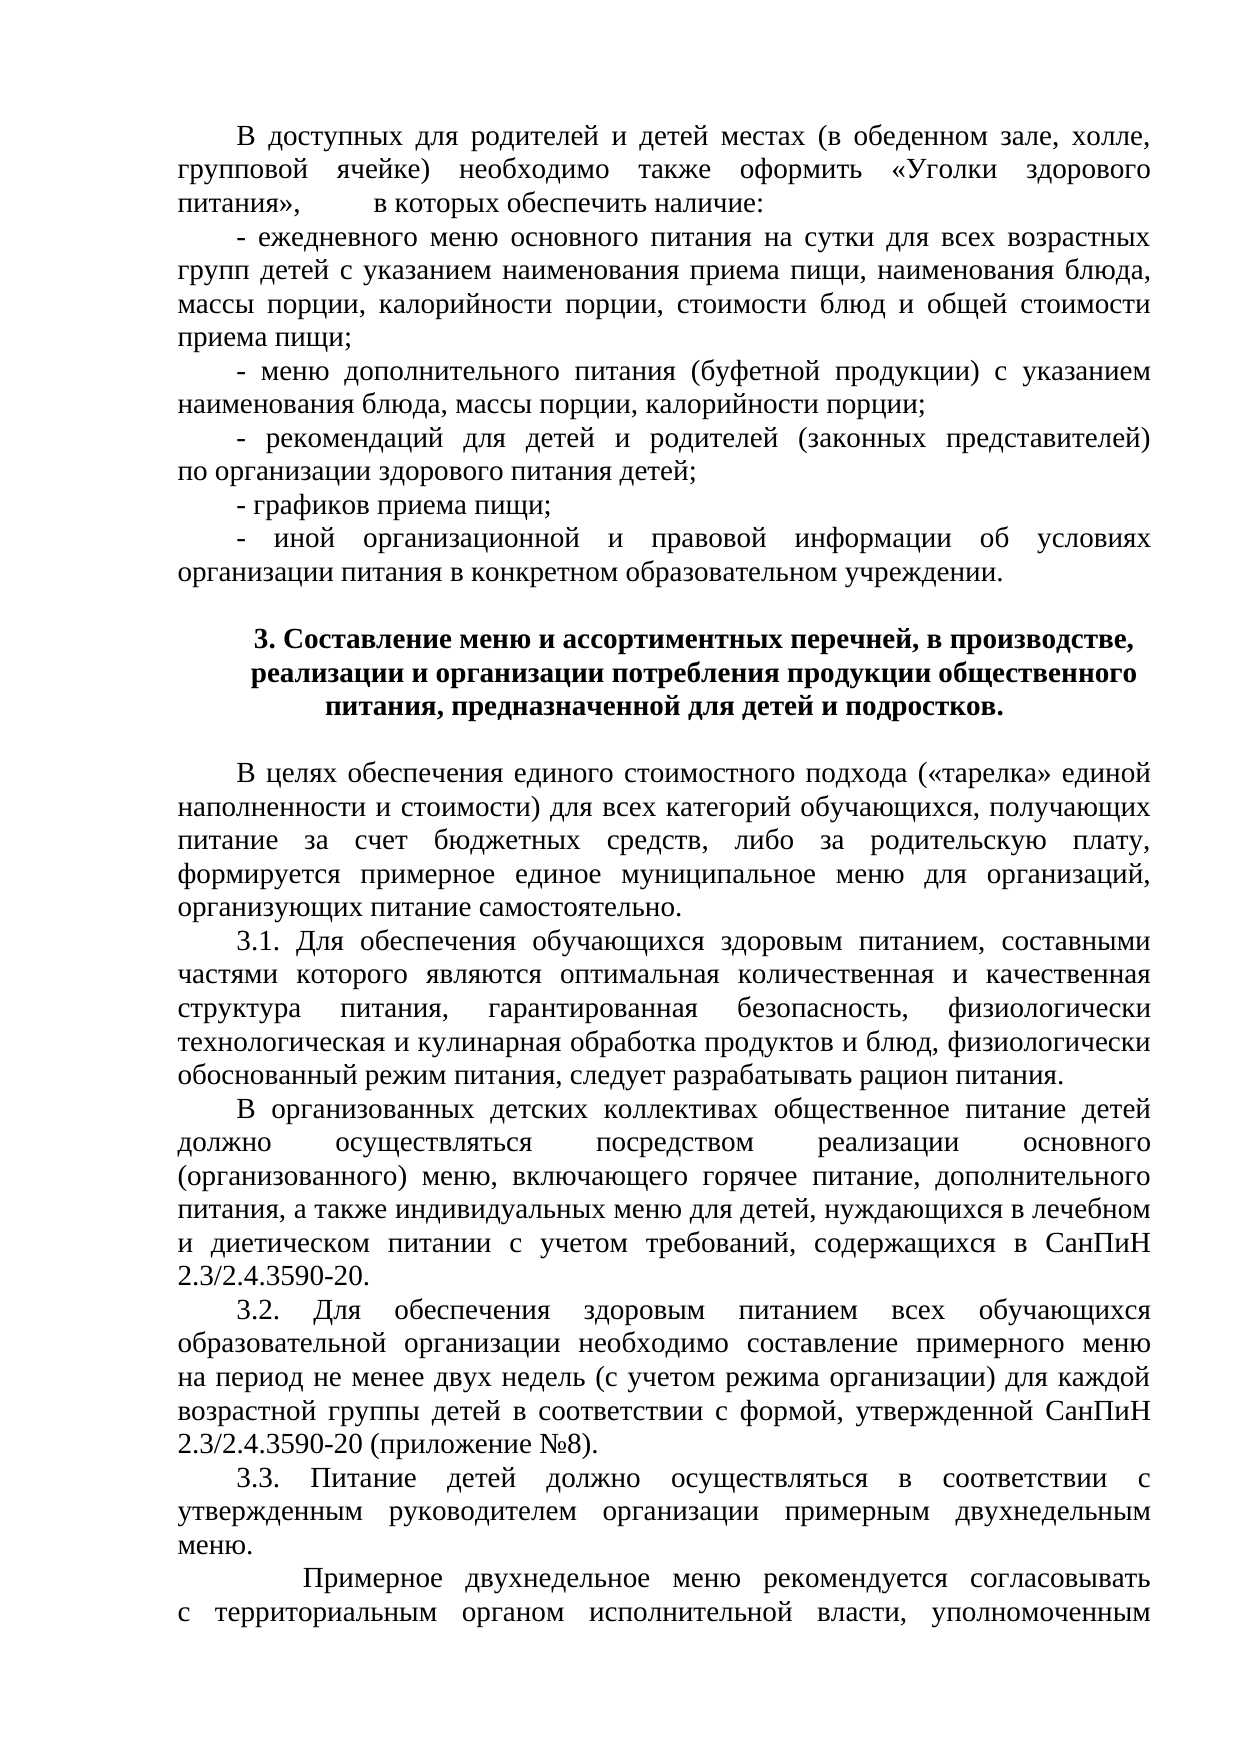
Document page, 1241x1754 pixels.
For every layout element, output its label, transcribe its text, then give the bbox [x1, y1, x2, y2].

text - меню дополнительного питания (буфетной продукции) с указанием наименования блюда, массы порции, калорийности порции; [177, 353, 1152, 420]
text 3.3. Питание детей должно осуществляться в соответствии с утвержденным руководителем организации примерным двухнедельным меню. [177, 1460, 1152, 1560]
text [177, 1560, 1152, 1627]
text - рекомендаций для детей и родителей (законных представителей) по организации здорового питания детей; [177, 420, 1152, 487]
text реализации и организации потребления продукции общественного питания, предназначенной для детей и подростков. [177, 655, 1152, 722]
text - графиков приема пищи; [177, 487, 1152, 521]
text 3.1. Для обеспечения обучающихся здоровым питанием, составными частями которого являются оптимальная количественная и качественная структура питания, гарантированная безопасность, физиологически технологическая и кулинарная обработка продуктов и блюд, физиологически обоснованный режим питания, следует разрабатывать рацион питания. [177, 923, 1152, 1091]
text 3.2. Для обеспечения здоровым питанием всех обучающихся образовательной организации необходимо составление примерного меню на период не менее двух недель (с учетом режима организации) для каждой возрастной группы детей в соответствии с формой, утвержденной СанПиН 2.3/2.4.3590-20 (приложение №8). [177, 1292, 1152, 1460]
text 3. Составление меню и ассортиментных перечней, в производстве, [177, 621, 1152, 655]
text В организованных детских коллективах общественное питание детей должно осуществляться посредством реализации основного (организованного) меню, включающего горячее питание, дополнительного питания, а также индивидуальных меню для детей, нуждающихся в лечебном и диетическом питании с учетом требований, содержащихся в СанПиН 2.3/2.4.3590-20. [177, 1091, 1152, 1292]
text В целях обеспечения единого стоимостного подхода («тарелка» единой наполненности и стоимости) для всех категорий обучающихся, получающих питание за счет бюджетных средств, либо за родительскую плату, формируется примерное единое муниципальное меню для организаций, организующих питание самостоятельно. [177, 755, 1152, 923]
text - иной организационной и правовой информации об условиях организации питания в конкретном образовательном учреждении. [177, 521, 1152, 588]
text В доступных для родителей и детей местах (в обеденном зале, холле, групповой ячейке) необходимо также оформить «Уголки здорового питания», в которых обеспечить наличие: [177, 118, 1152, 219]
text - ежедневного меню основного питания на сутки для всех возрастных групп детей с указанием наименования приема пищи, наименования блюда, массы порции, калорийности порции, стоимости блюд и общей стоимости приема пищи; [177, 219, 1152, 353]
